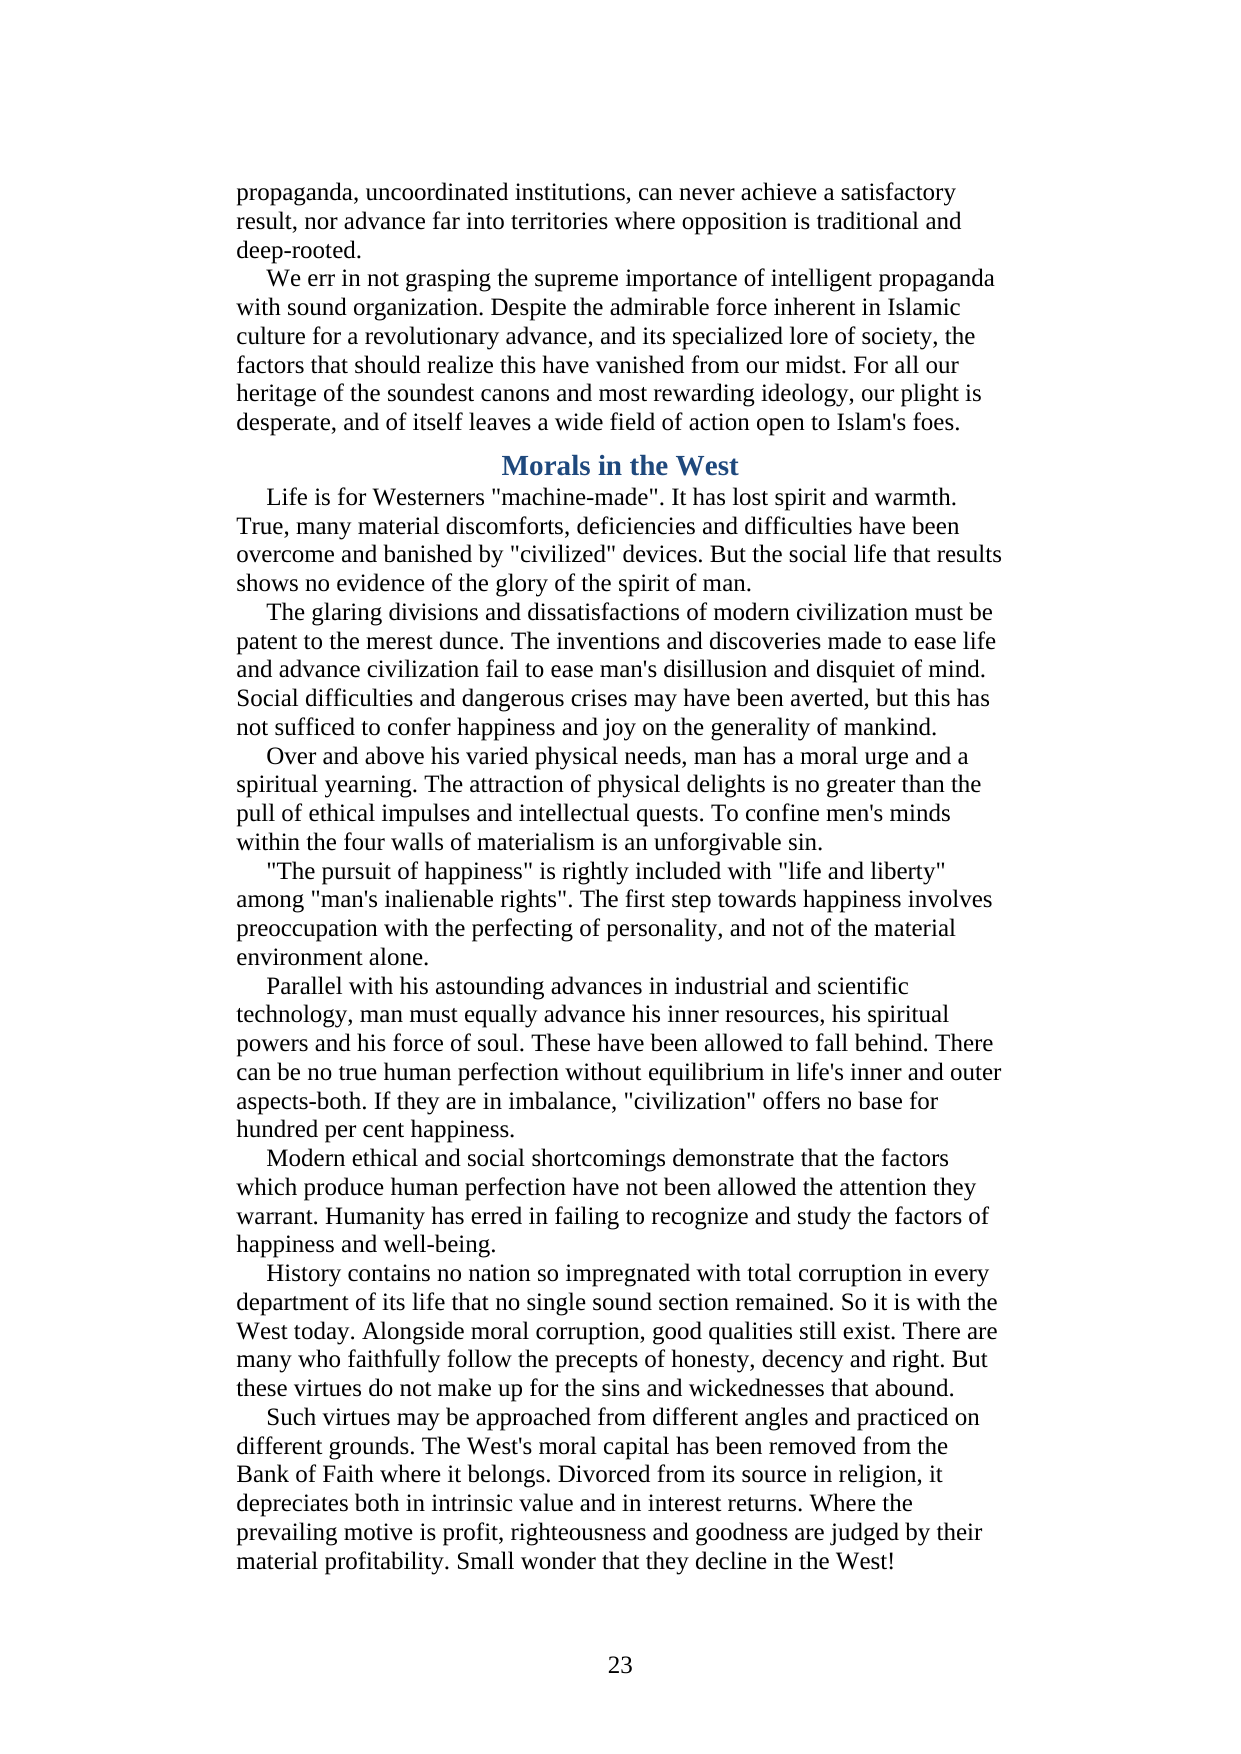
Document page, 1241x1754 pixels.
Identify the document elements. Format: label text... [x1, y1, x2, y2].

subtitle Morals in the West [236, 448, 1004, 482]
text History contains no nation so impregnated with total corruption in every department of its life that no single sound section remained. So it is with the West today. Alongside moral corruption, good qualities still exist. There are many who faithfully follow the precepts of honesty, decency and right. But these virtues do not make up for the sins and wickednesses that abound. [236, 1258, 1004, 1402]
text Life is for Westerners "machine-made". It has lost spirit and warmth. True, many material discomforts, deficiencies and difficulties have been overcome and banished by "civilized" devices. But the social life that results shows no evidence of the glory of the spirit of man. [236, 482, 1004, 597]
text Modern ethical and social shortcomings demonstrate that the factors which produce human perfection have not been allowed the attention they warrant. Humanity has erred in failing to recognize and study the factors of happiness and well-being. [236, 1143, 1004, 1258]
text Over and above his varied physical needs, man has a moral urge and a spiritual yearning. The attraction of physical delights is no greater than the pull of ethical impulses and intellectual quests. To confine men's minds within the four walls of materialism is an unforgivable sin. [236, 741, 1004, 856]
text Parallel with his astounding advances in industrial and scientific technology, man must equally advance his inner resources, his spiritual powers and his force of soul. These have been allowed to fall behind. There can be no true human perfection without equilibrium in life's inner and outer aspects-both. If they are in imbalance, "civilization" offers no base for hundred per cent happiness. [236, 971, 1004, 1143]
text Such virtues may be approached from different angles and practiced on different grounds. The West's moral capital has been removed from the Bank of Faith where it belongs. Divorced from its source in religion, it depreciates both in intrinsic value and in interest returns. Where the prevailing motive is profit, righteousness and goodness are judged by their material profitability. Small wonder that they decline in the West! [236, 1402, 1004, 1574]
text "The pursuit of happiness" is rightly included with "life and liberty" among "man's inalienable rights". The first step towards happiness involves preoccupation with the perfecting of personality, and not of the material environment alone. [236, 856, 1004, 971]
text The glaring divisions and dissatisfactions of modern civilization must be patent to the merest dunce. The inventions and discoveries made to ease life and advance civilization fail to ease man's disillusion and disquiet of mind. Social difficulties and dangerous crises may have been averted, but this has not sufficed to confer happiness and joy on the generality of mankind. [236, 597, 1004, 741]
text We err in not grasping the supreme importance of intelligent propaganda with sound organization. Despite the admirable force inherent in Islamic culture for a revolutionary advance, and its specialized lore of society, the factors that should realize this have vanished from our midst. For all our heritage of the soundest canons and most rewarding ideology, our plight is desperate, and of itself leaves a wide field of action open to Islam's foes. [236, 263, 1004, 436]
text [236, 177, 1004, 263]
